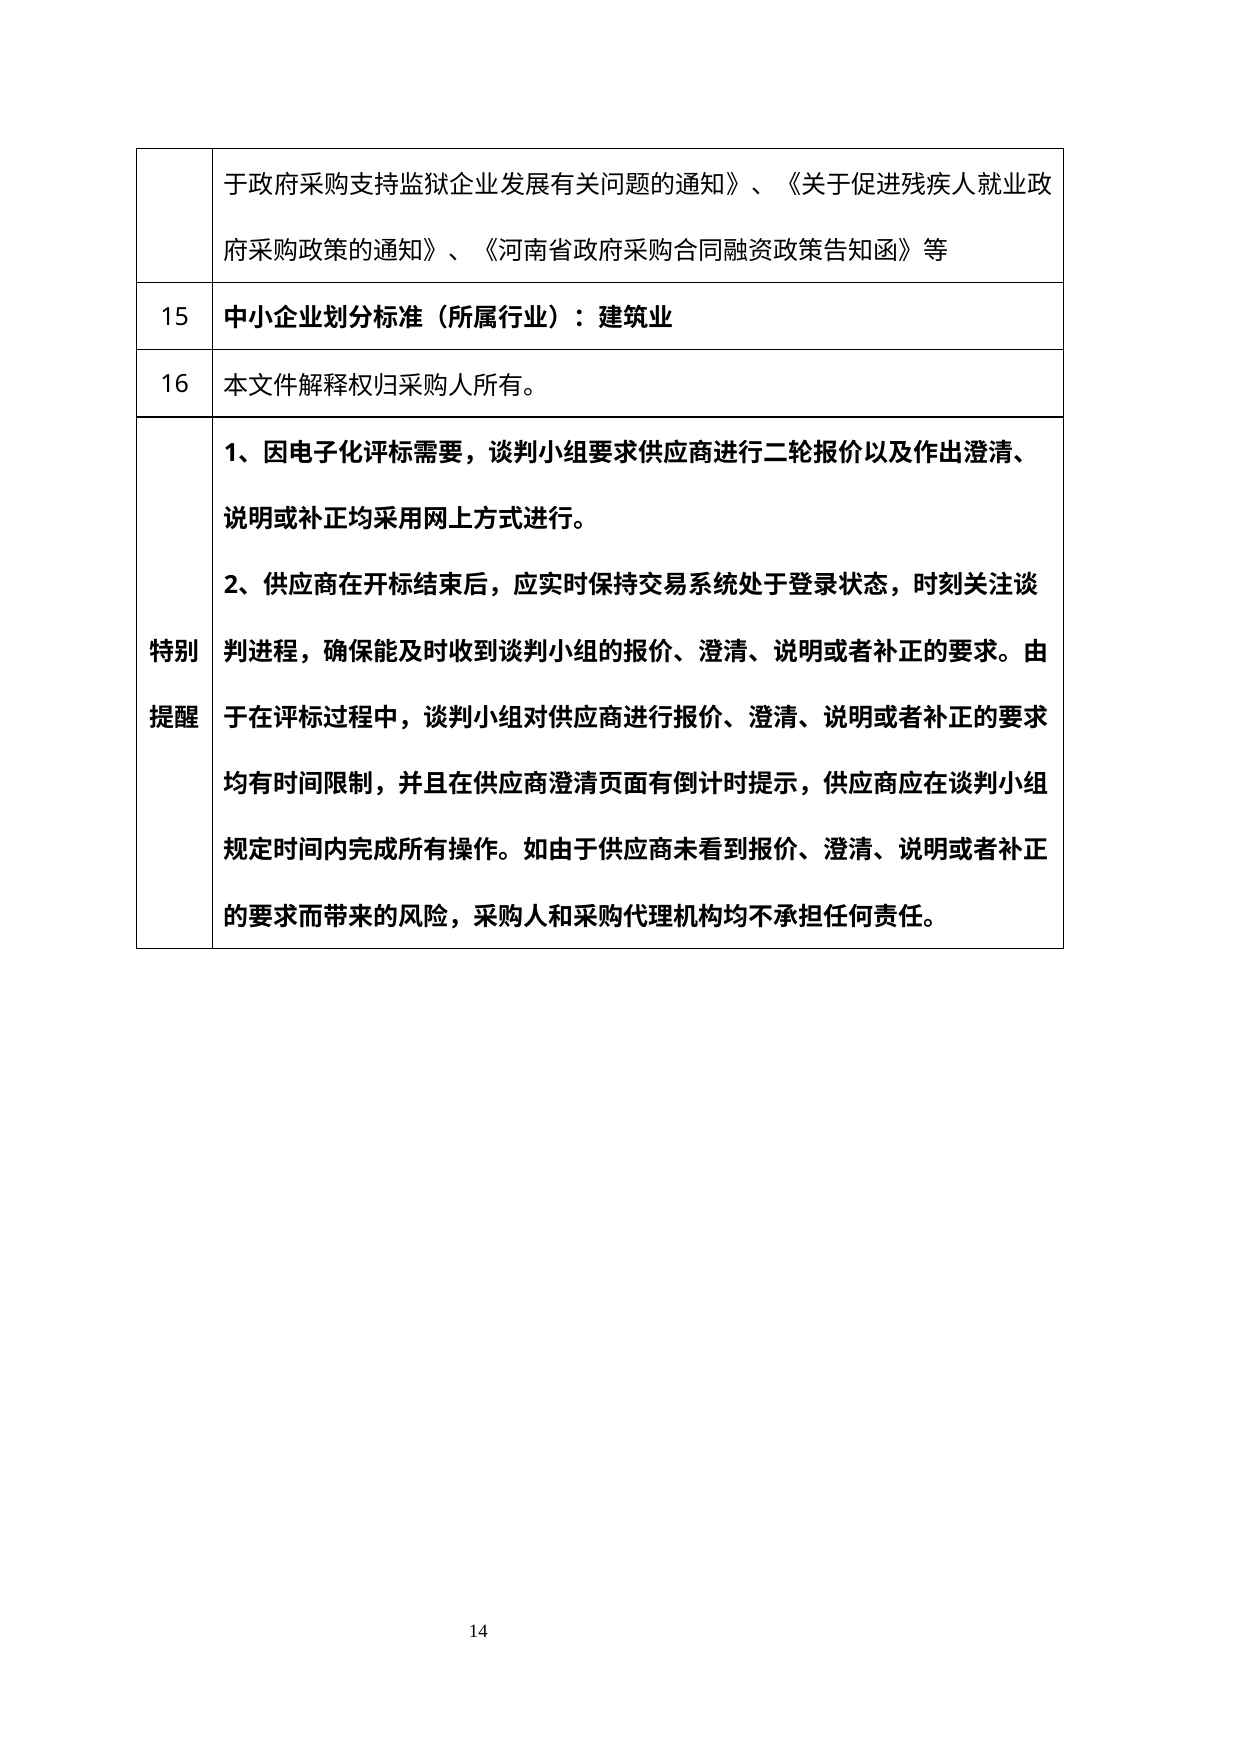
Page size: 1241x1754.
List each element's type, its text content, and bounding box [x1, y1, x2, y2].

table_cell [213, 149, 1063, 282]
table_cell 14 [137, 149, 212, 282]
table_cell 本文件解释权归采购人所有。 [213, 350, 1063, 416]
table_cell 15 [137, 283, 212, 349]
table_cell 1、因电子化评标需要，谈判小组要求供应商进行二轮报价以及作出澄清、说明或补正均采用网上方式进行。 2、供应商在开标结束后，应实时保持交易系统处于登录状态，时刻关注谈判进程，确保能及时收到谈判小组的报价、澄清、说明或者补正的要求。由于在评标过程中，谈判小组对供应商进行报价、澄清、说明或者补正的要求均有时间限制，并且在供应商澄清页面有倒计时提示，供应商应在谈判小组规定时间内完成所有操作。如由于供应商未看到报价、澄清、说明或者补正的要求而带来的风险，采购人和采购代理机构均不承担任何责任。 [213, 418, 1063, 947]
table_cell 16 [137, 350, 212, 416]
table_cell 中小企业划分标准（所属行业）：建筑业 [213, 283, 1063, 349]
table_cell 特别提醒 [137, 418, 212, 947]
